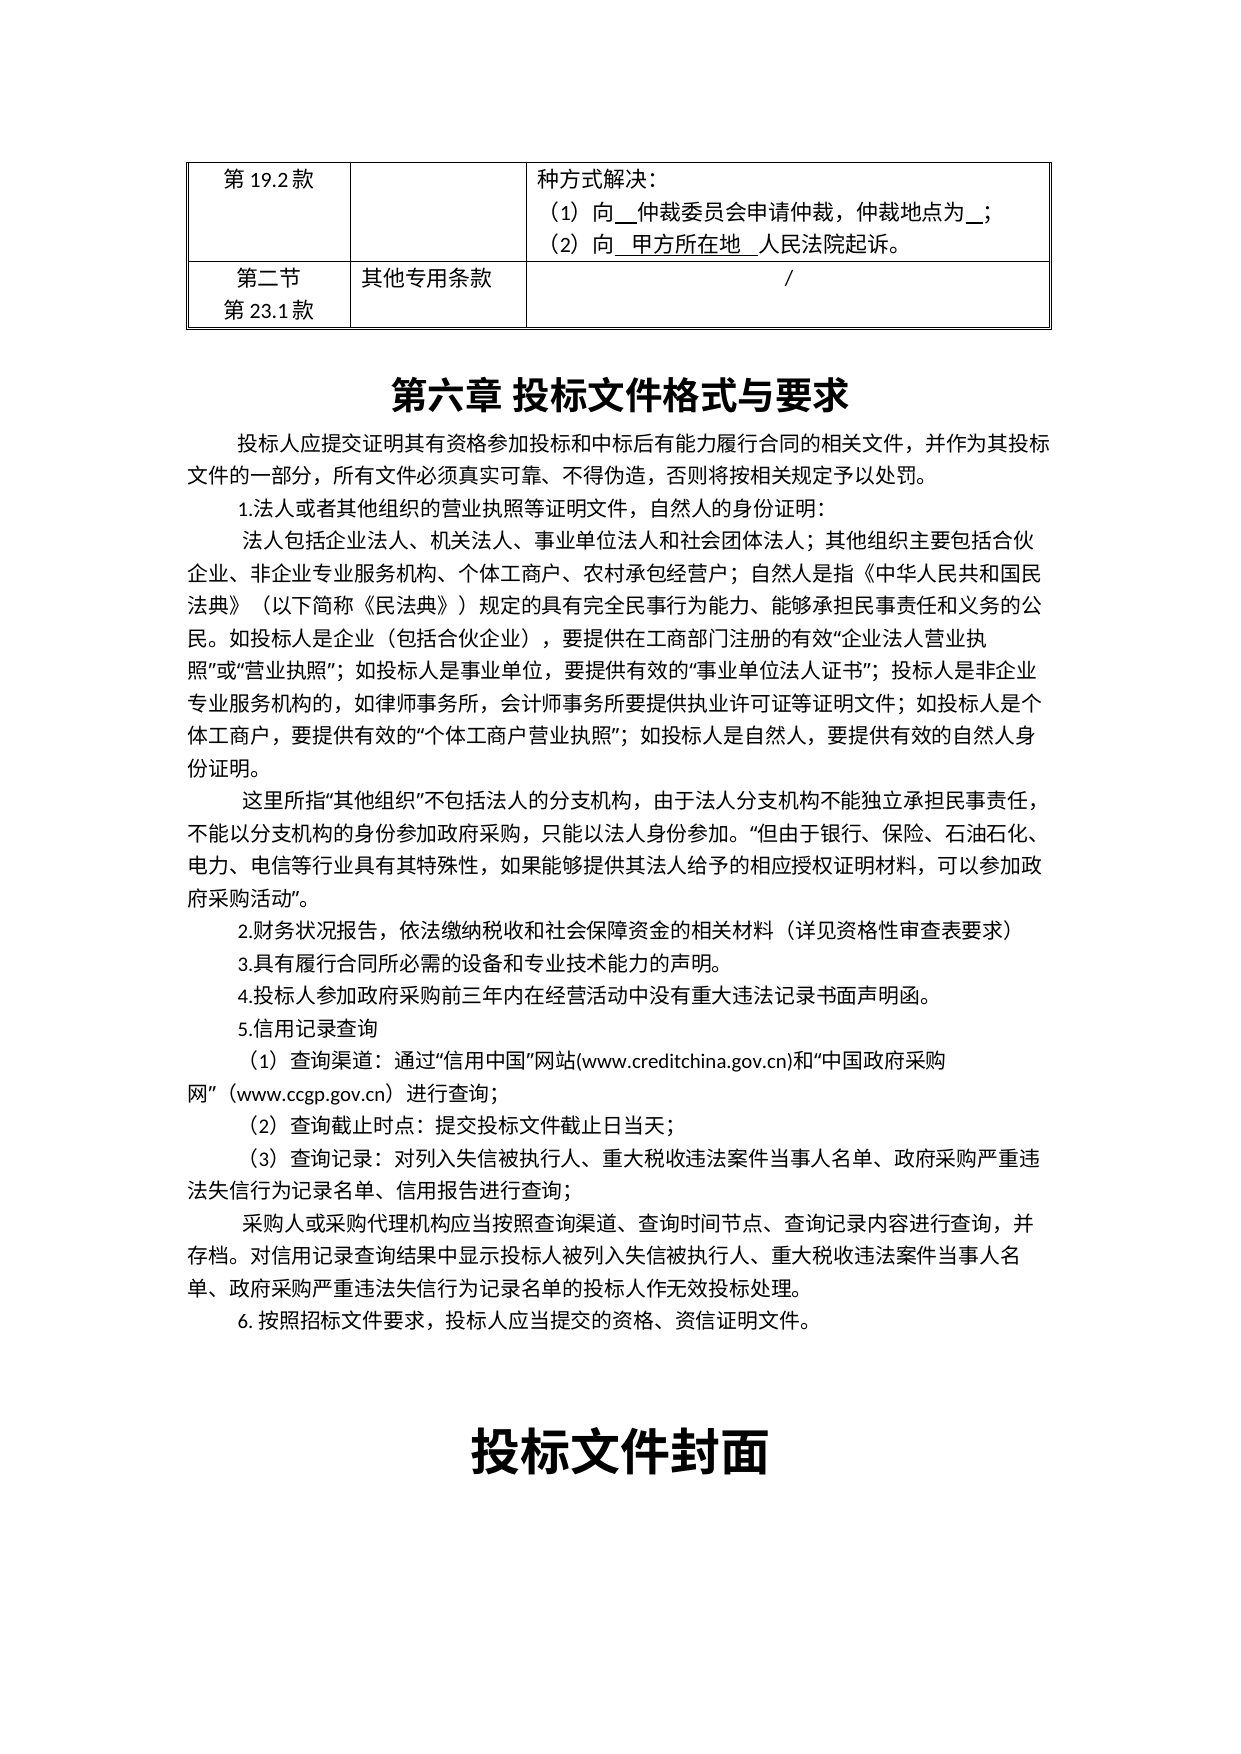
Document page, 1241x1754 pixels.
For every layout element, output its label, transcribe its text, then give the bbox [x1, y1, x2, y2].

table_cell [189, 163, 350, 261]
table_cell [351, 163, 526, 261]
text 2.财务状况报告，依法缴纳税收和社会保障资金的相关材料（详见资格性审查表要求） [187, 915, 1053, 947]
text 投标文件封面 [187, 1402, 1053, 1500]
text 这里所指“其他组织”不包括法人的分支机构，由于法人分支机构不能独立承担民事责任，不能以分支机构的身份参加政府采购，只能以法人身份参加。“但由于银行、保险、石油石化、电力、电信等行业具有其特殊性，如果能够提供其法人给予的相应授权证明材料，可以参加政府采购活动”。 [187, 785, 1053, 915]
text 6. 按照招标文件要求，投标人应当提交的资格、资信证明文件。 [187, 1305, 1053, 1337]
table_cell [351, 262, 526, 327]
text 采购人或采购代理机构应当按照查询渠道、查询时间节点、查询记录内容进行查询，并存档。对信用记录查询结果中显示投标人被列入失信被执行人、重大税收违法案件当事人名单、政府采购严重违法失信行为记录名单的投标人作无效投标处理。 [187, 1207, 1053, 1305]
text 第六章 投标文件格式与要求 [187, 362, 1053, 427]
text （1）查询渠道：通过“信用中国”网站(www.creditchina.gov.cn)和“中国政府采购网”（www.ccgp.gov.cn）进行查询； [187, 1045, 1053, 1110]
text 法人包括企业法人、机关法人、事业单位法人和社会团体法人；其他组织主要包括合伙企业、非企业专业服务机构、个体工商户、农村承包经营户；自然人是指《中华人民共和国民法典》（以下简称《民法典》）规定的具有完全民事行为能力、能够承担民事责任和义务的公民。如投标人是企业（包括合伙企业），要提供在工商部门注册的有效“企业法人营业执照”或“营业执照”；如投标人是事业单位，要提供有效的“事业单位法人证书”；投标人是非企业专业服务机构的，如律师事务所，会计师事务所要提供执业许可证等证明文件；如投标人是个体工商户，要提供有效的“个体工商户营业执照”；如投标人是自然人，要提供有效的自然人身份证明。 [187, 525, 1053, 785]
text 5.信用记录查询 [187, 1012, 1053, 1045]
text 投标人应提交证明其有资格参加投标和中标后有能力履行合同的相关文件，并作为其投标文件的一部分，所有文件必须真实可靠、不得伪造，否则将按相关规定予以处罚。 [187, 427, 1053, 492]
text 3.具有履行合同所必需的设备和专业技术能力的声明。 [187, 947, 1053, 980]
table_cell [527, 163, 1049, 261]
text （2）查询截止时点：提交投标文件截止日当天； [187, 1110, 1053, 1142]
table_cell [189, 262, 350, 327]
text 1.法人或者其他组织的营业执照等证明文件，自然人的身份证明： [187, 492, 1053, 525]
text 4.投标人参加政府采购前三年内在经营活动中没有重大违法记录书面声明函。 [187, 980, 1053, 1012]
text （3）查询记录：对列入失信被执行人、重大税收违法案件当事人名单、政府采购严重违法失信行为记录名单、信用报告进行查询； [187, 1142, 1053, 1207]
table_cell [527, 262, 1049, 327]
